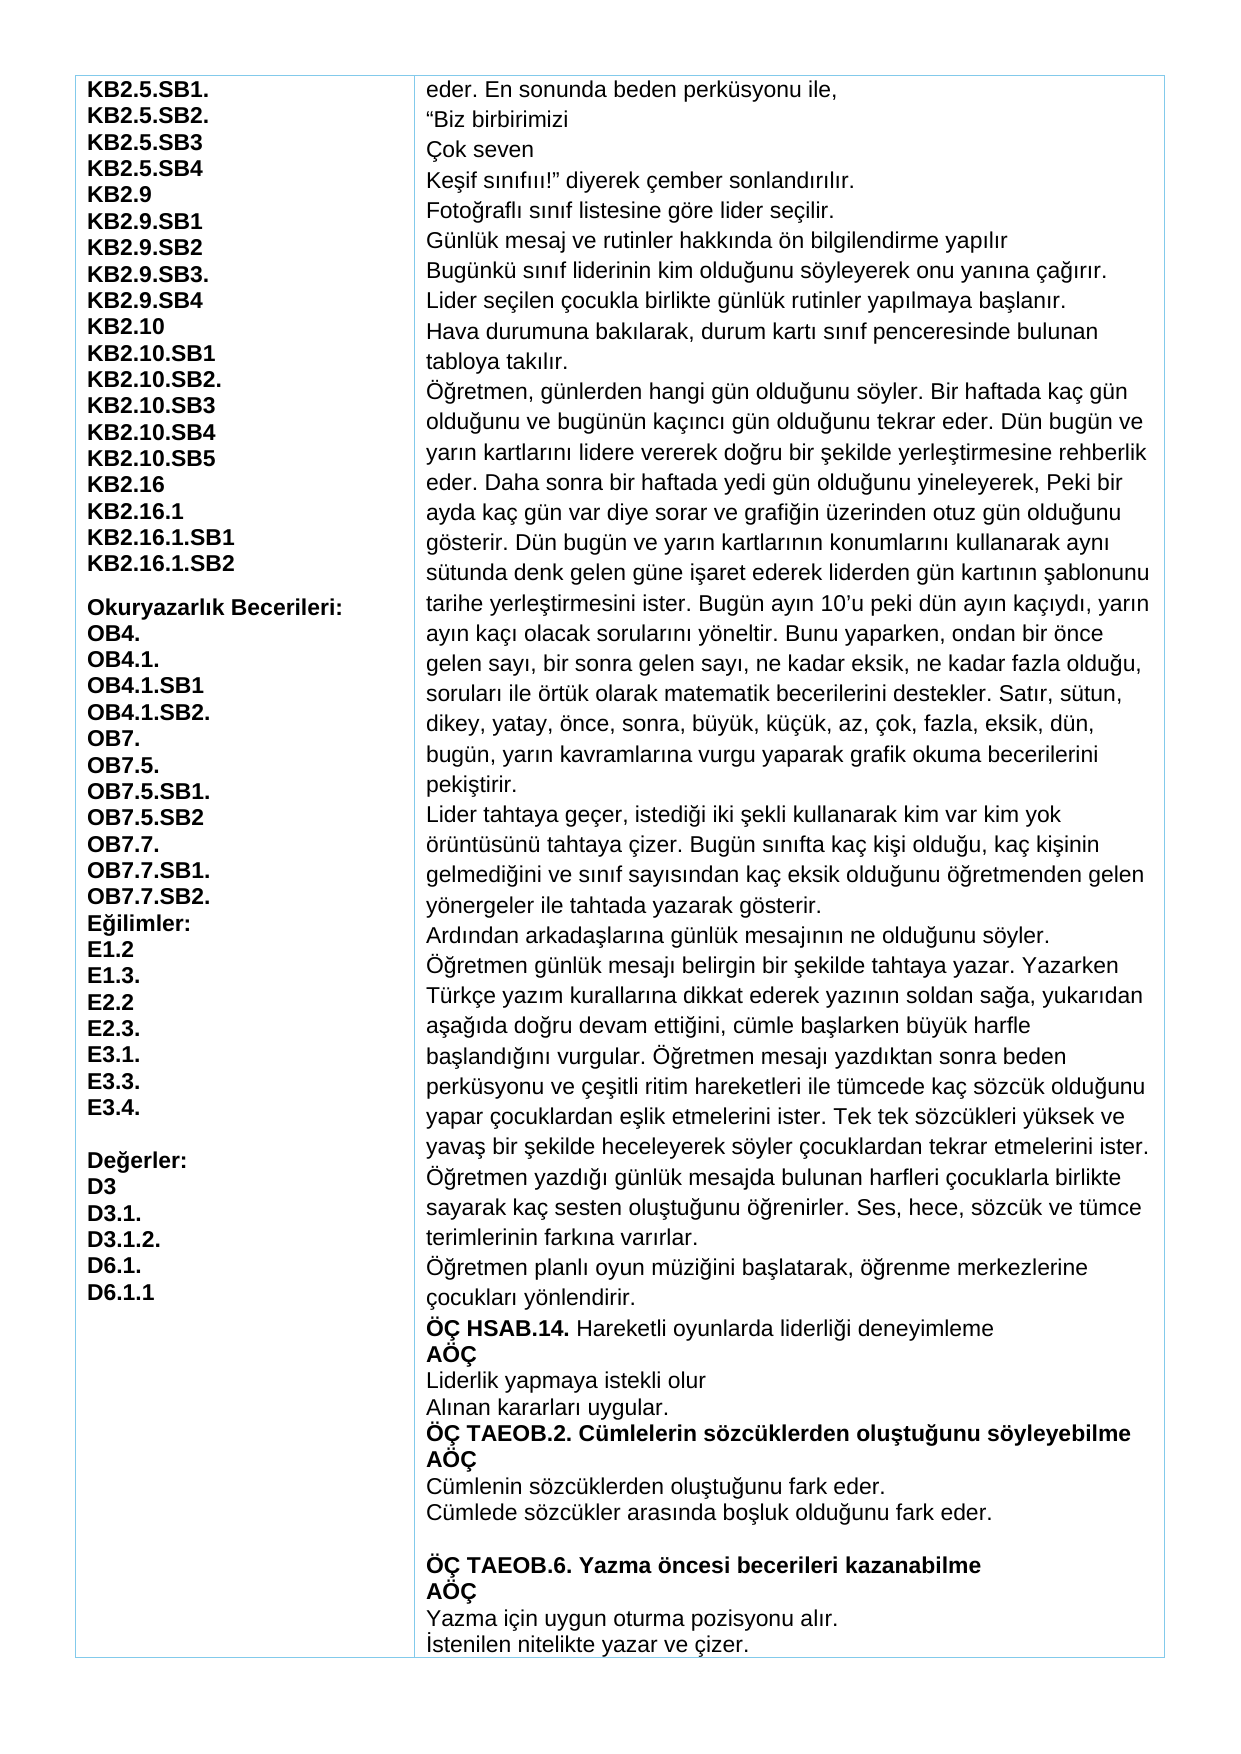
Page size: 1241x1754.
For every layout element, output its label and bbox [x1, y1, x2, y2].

table_cell [415, 76, 1164, 1657]
table_cell [76, 76, 414, 1657]
